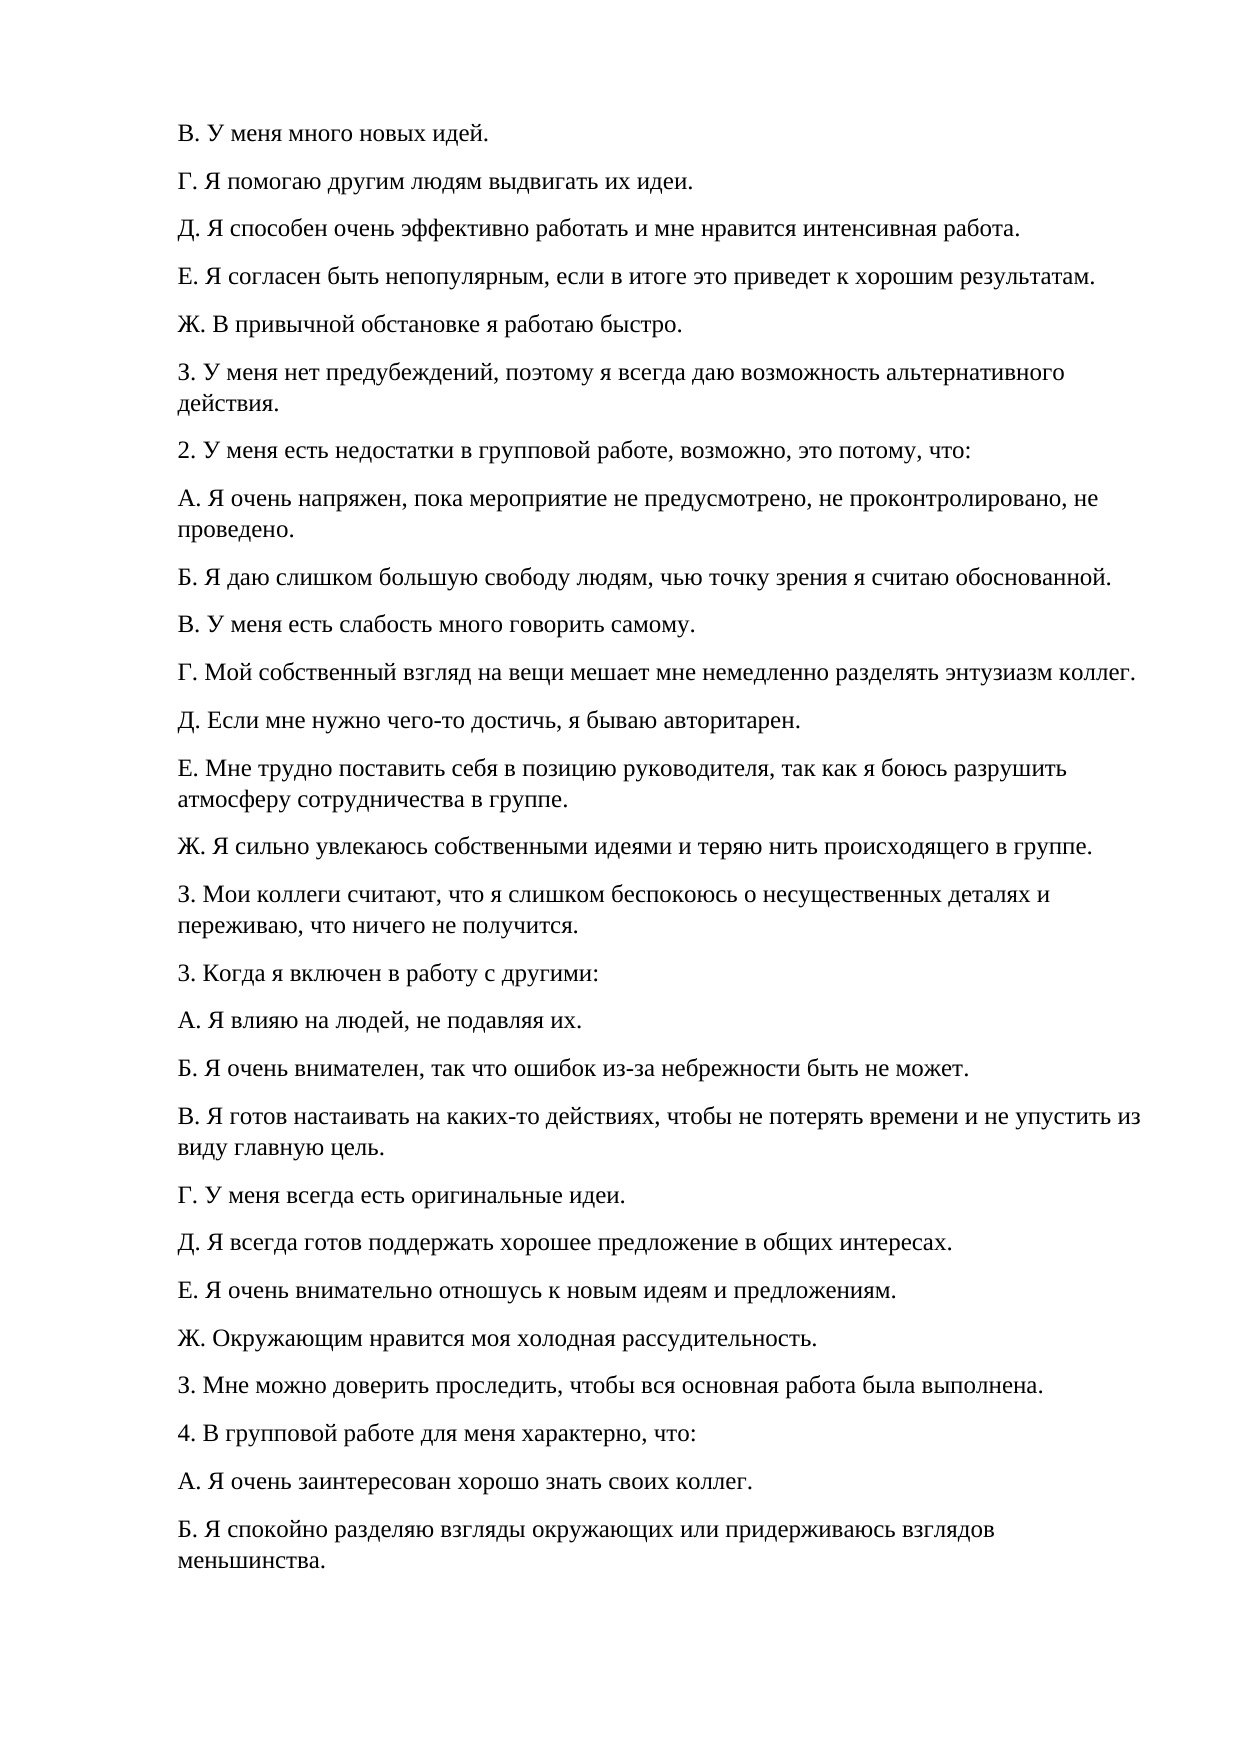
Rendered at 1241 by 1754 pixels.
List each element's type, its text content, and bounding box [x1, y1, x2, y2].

text Г. Я помогаю другим людям выдвигать их идеи. [177, 166, 1152, 194]
text В. У меня много новых идей. [177, 118, 1152, 147]
text Ж. В привычной обстановке я работаю быстро. [177, 309, 1152, 338]
text Ж. Я сильно увлекаюсь собственными идеями и теряю нить происходящего в группе. [177, 831, 1152, 860]
text В. Я готов настаивать на каких-то действиях, чтобы не потерять времени и не упустить из виду главную цель. [177, 1101, 1152, 1161]
text Г. У меня всегда есть оригинальные идеи. [177, 1180, 1152, 1208]
text Е. Я согласен быть непопулярным, если в итоге это приведет к хорошим результатам. [177, 261, 1152, 290]
text 3. Когда я включен в работу с другими: [177, 958, 1152, 987]
text Е. Я очень внимательно отношусь к новым идеям и предложениям. [177, 1275, 1152, 1304]
text Д. Я способен очень эффективно работать и мне нравится интенсивная работа. [177, 213, 1152, 242]
text Б. Я спокойно разделяю взгляды окружающих или придерживаюсь взглядов меньшинства. [177, 1514, 1152, 1573]
text А. Я очень заинтересован хорошо знать своих коллег. [177, 1466, 1152, 1495]
text Б. Я даю слишком большую свободу людям, чью точку зрения я считаю обоснованной. [177, 562, 1152, 591]
text А. Я очень напряжен, пока мероприятие не предусмотрено, не проконтролировано, не проведено. [177, 483, 1152, 543]
text 2. У меня есть недостатки в групповой работе, возможно, это потому, что: [177, 435, 1152, 464]
text Д. Если мне нужно чего-то достичь, я бываю авторитарен. [177, 705, 1152, 734]
text З. Мне можно доверить проследить, чтобы вся основная работа была выполнена. [177, 1371, 1152, 1399]
text Г. Мой собственный взгляд на вещи мешает мне немедленно разделять энтузиазм коллег. [177, 657, 1152, 686]
text В. У меня есть слабость много говорить самому. [177, 609, 1152, 638]
text Ж. Окружающим нравится моя холодная рассудительность. [177, 1323, 1152, 1352]
text Д. Я всегда готов поддержать хорошее предложение в общих интересах. [177, 1227, 1152, 1256]
text Б. Я очень внимателен, так что ошибок из-за небрежности быть не может. [177, 1053, 1152, 1082]
text Е. Мне трудно поставить себя в позицию руководителя, так как я боюсь разрушить атмосферу сотрудничества в группе. [177, 753, 1152, 812]
text А. Я влияю на людей, не подавляя их. [177, 1006, 1152, 1034]
text 4. В групповой работе для меня характерно, что: [177, 1418, 1152, 1447]
text З. У меня нет предубеждений, поэтому я всегда даю возможность альтернативного действия. [177, 357, 1152, 416]
text З. Мои коллеги считают, что я слишком беспокоюсь о несущественных деталях и переживаю, что ничего не получится. [177, 879, 1152, 939]
